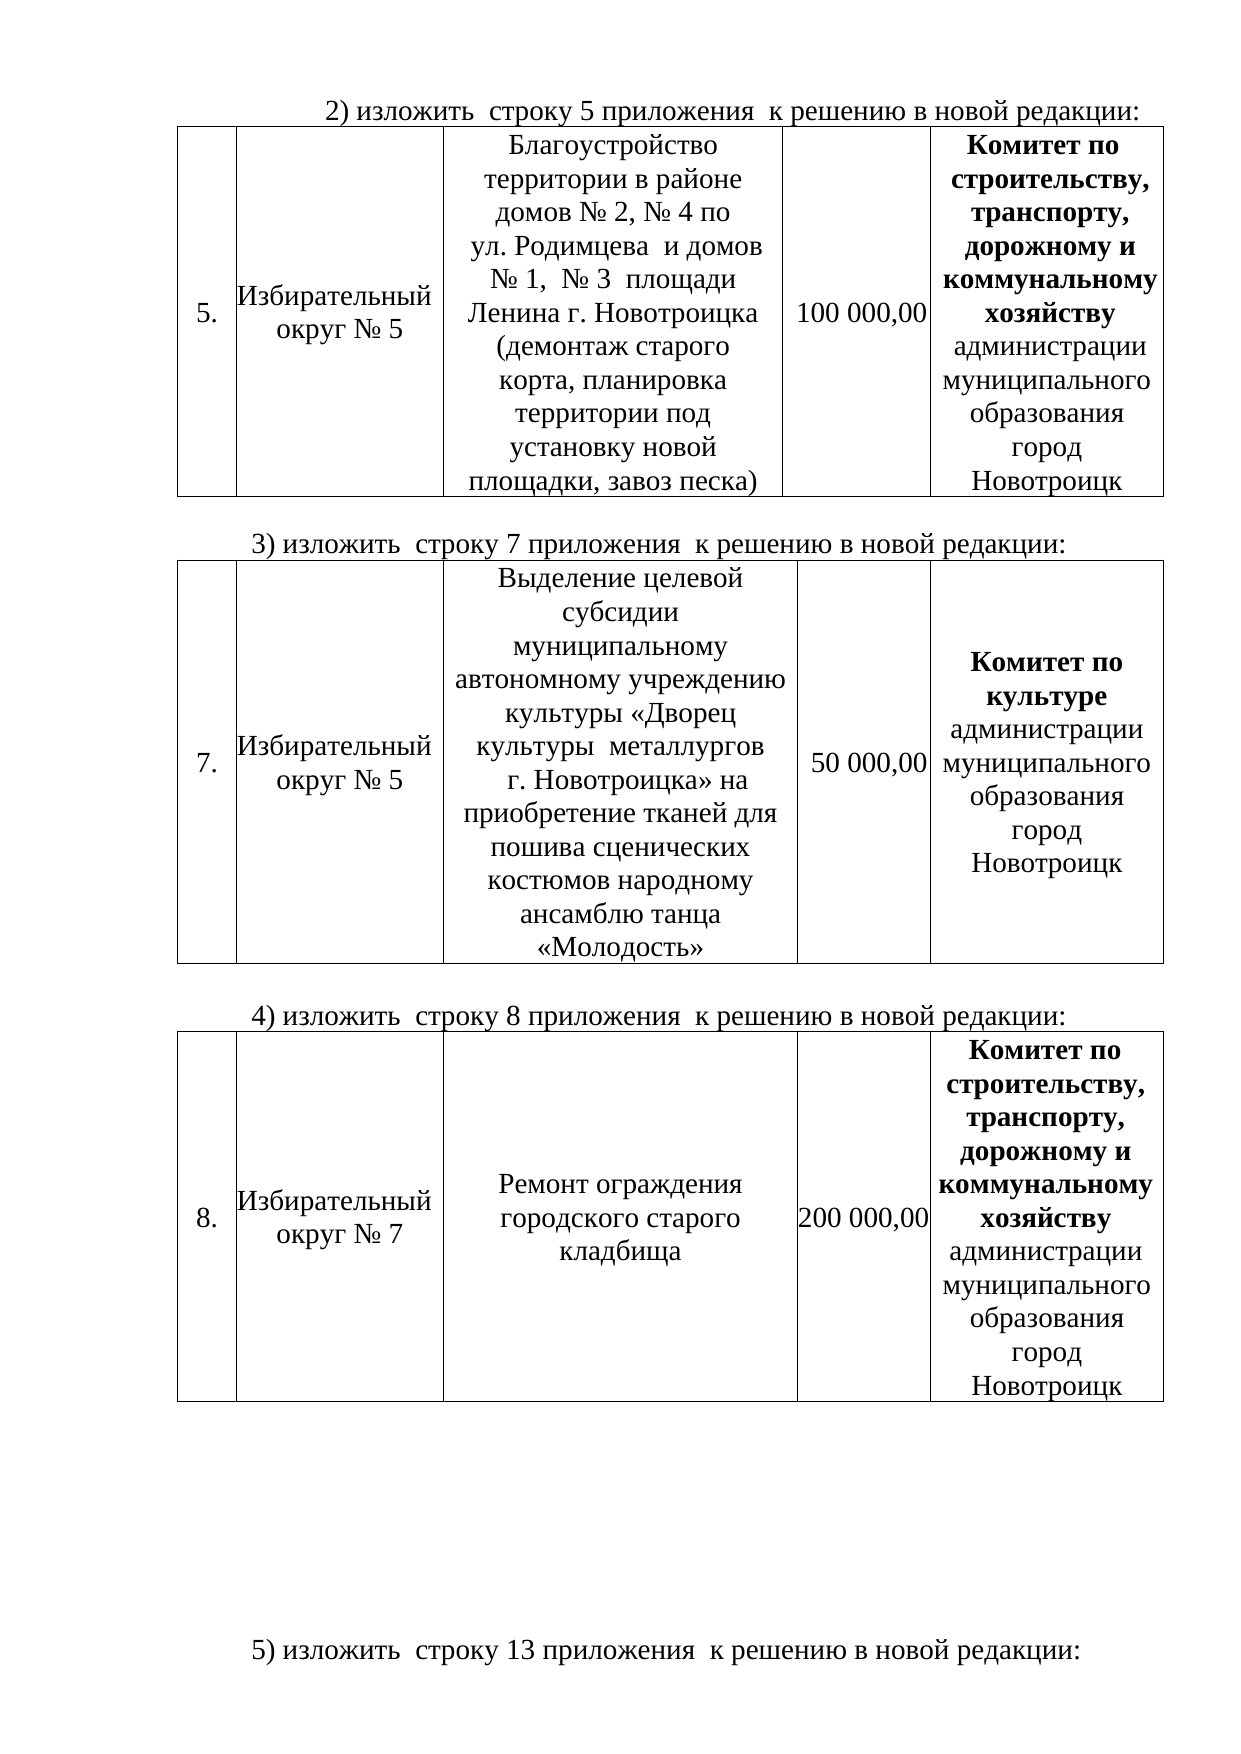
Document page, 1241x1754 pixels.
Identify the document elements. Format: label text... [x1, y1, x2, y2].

text 2) изложить строку 5 приложения к решению в новой редакции: [177, 93, 1152, 126]
table_header Избирательный округ № 5 [237, 127, 443, 496]
table_header Выделение целевой субсидии муниципальному автономному учреждению культуры «Дворец культуры металлургов г. Новотроицка» на приобретение тканей для пошива сценических костюмов народному ансамблю танца «Молодость» [444, 561, 797, 963]
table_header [931, 127, 1163, 496]
table_header Комитет по строительству, транспорту, дорожному и коммунальному хозяйству администрации муниципального образования город Новотроицк [931, 1032, 1163, 1401]
table_header Избирательный округ № 5 [237, 561, 443, 963]
text 3) изложить строку 7 приложения к решению в новой редакции: [177, 526, 1152, 559]
table_header Ремонт ограждения городского старого кладбища [444, 1032, 797, 1401]
text 5) изложить строку 13 приложения к решению в новой редакции: [177, 1632, 1152, 1666]
table_header Благоустройство территории в районе домов № 2, № 4 по ул. Родимцева и домов № 1, № 3 площади Ленина г. Новотроицка (демонтаж старого корта, планировка территории под установку новой площадки, завоз песка) [444, 127, 782, 496]
table_header 50 000,00 [798, 561, 930, 963]
table_header 8. [178, 1032, 236, 1401]
table_header 100 000,00 [783, 127, 930, 496]
table_header Избирательный округ № 7 [237, 1032, 443, 1401]
table_header 5. [178, 127, 236, 496]
text 4) изложить строку 8 приложения к решению в новой редакции: [177, 998, 1152, 1031]
table_header 7. [178, 561, 236, 963]
table_header Комитет по культуре администрации муниципального образования город Новотроицк [931, 561, 1163, 963]
table_header 200 000,00 [798, 1032, 930, 1401]
